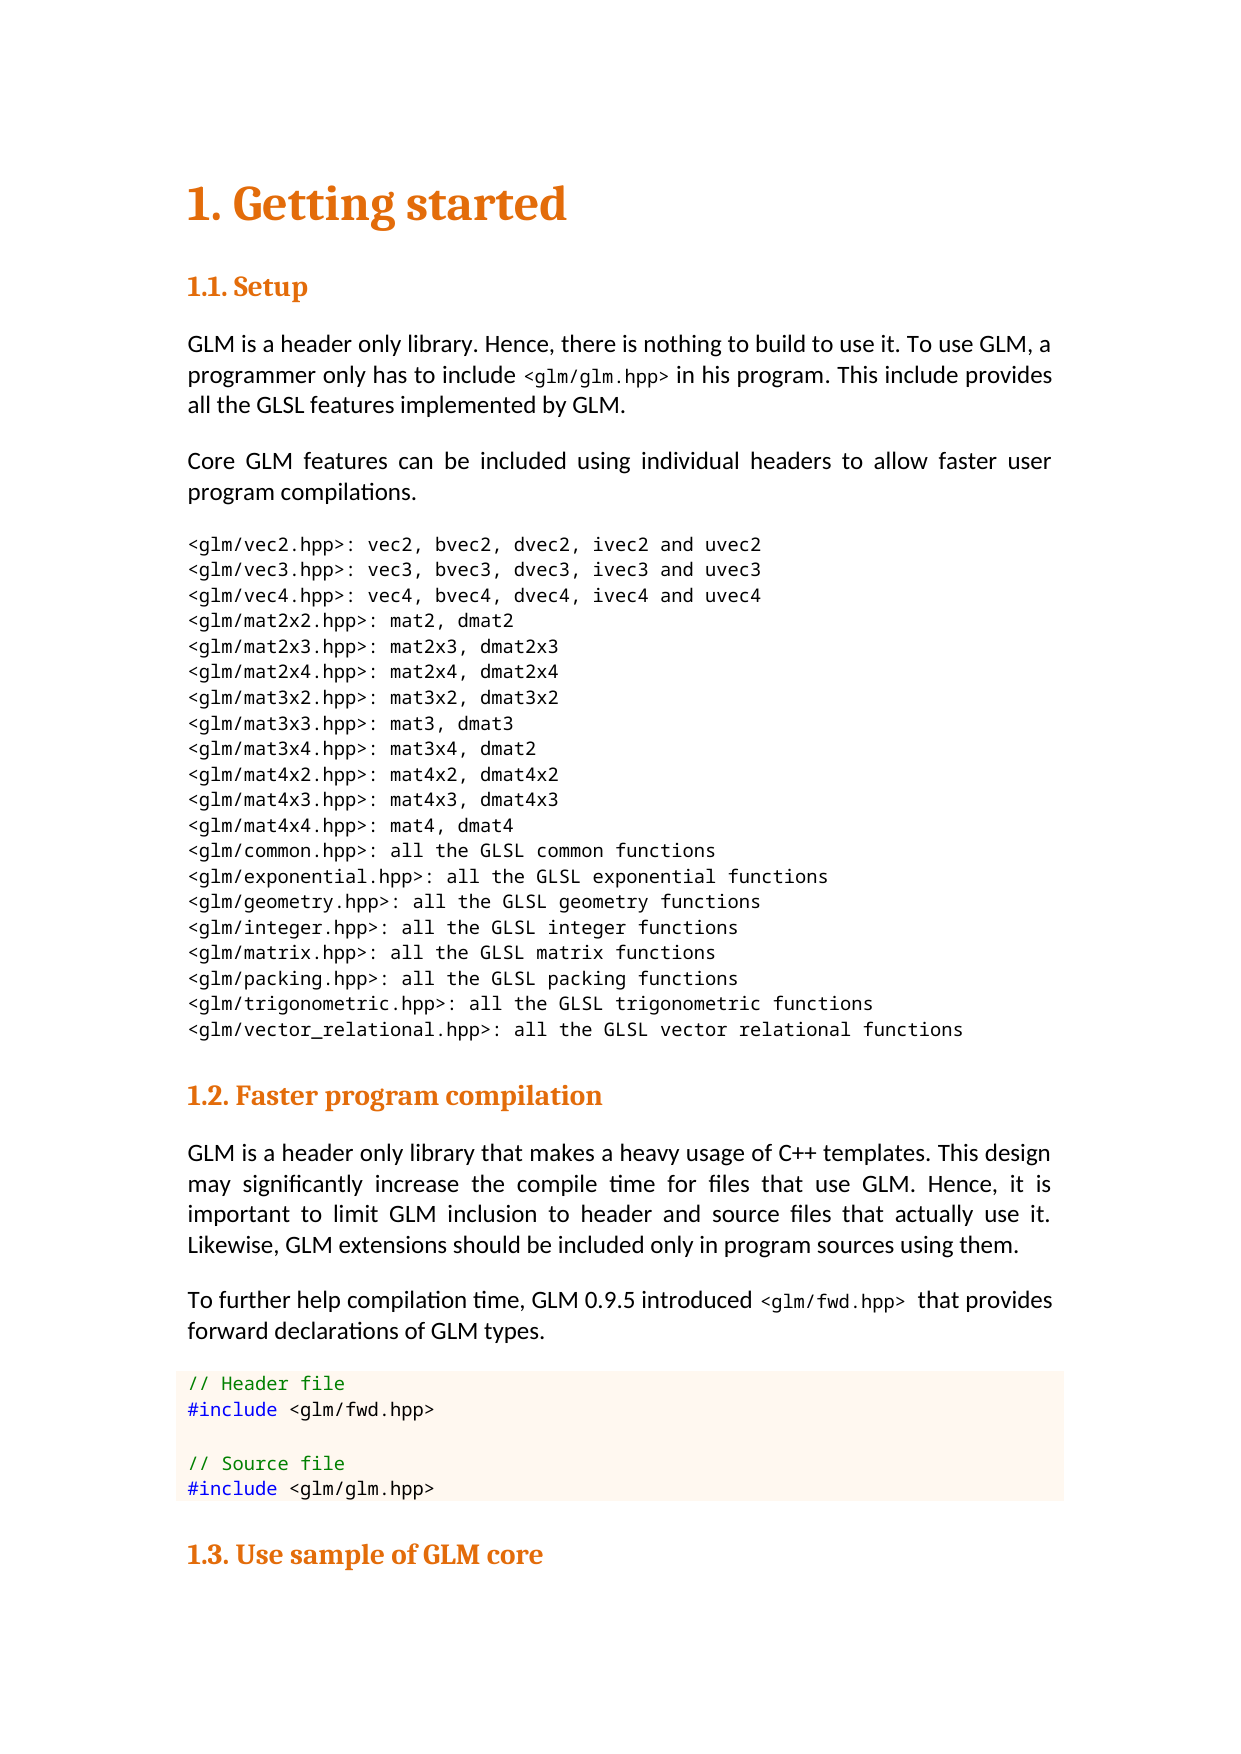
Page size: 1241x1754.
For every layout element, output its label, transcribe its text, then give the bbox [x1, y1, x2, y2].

text <glm/vector_relational.hpp>: all the GLSL vector relational functions [187, 1016, 1053, 1042]
text <glm/packing.hpp>: all the GLSL packing functions [187, 965, 1053, 991]
text <glm/mat4x3.hpp>: mat4x3, dmat4x3 [187, 786, 1053, 812]
text <glm/matrix.hpp>: all the GLSL matrix functions [187, 939, 1053, 965]
subtitle 1.2. Faster program compilation [187, 1079, 1053, 1113]
text <glm/common.hpp>: all the GLSL common functions [187, 837, 1053, 863]
text <glm/mat4x2.hpp>: mat4x2, dmat4x2 [187, 761, 1053, 786]
text Core GLM features can be included using individual headers to allow faster user program compilations. [187, 445, 1053, 506]
text <glm/vec2.hpp>: vec2, bvec2, dvec2, ivec2 and uvec2 [187, 531, 1053, 557]
subtitle 1. Getting started [187, 175, 1053, 232]
text <glm/geometry.hpp>: all the GLSL geometry functions [187, 888, 1053, 914]
subtitle 1.1. Setup [187, 270, 1053, 303]
text <glm/integer.hpp>: all the GLSL integer functions [187, 914, 1053, 939]
text <glm/mat3x3.hpp>: mat3, dmat3 [187, 710, 1053, 735]
text <glm/mat3x4.hpp>: mat3x4, dmat2 [187, 735, 1053, 761]
text GLM is a header only library. Hence, there is nothing to build to use it. To use GLM, a programmer only has to include <glm/glm.hpp> in his program. This include provides all the GLSL features implemented by GLM. [187, 328, 1053, 420]
table_header // Header file #include <glm/fwd.hpp> // Source file #include <glm/glm.hpp> [176, 1371, 1064, 1501]
text <glm/mat4x4.hpp>: mat4, dmat4 [187, 812, 1053, 837]
text <glm/vec3.hpp>: vec3, bvec3, dvec3, ivec3 and uvec3 [187, 557, 1053, 582]
text <glm/mat2x4.hpp>: mat2x4, dmat2x4 [187, 659, 1053, 684]
text <glm/vec4.hpp>: vec4, bvec4, dvec4, ivec4 and uvec4 [187, 582, 1053, 608]
text <glm/mat2x3.hpp>: mat2x3, dmat2x3 [187, 633, 1053, 659]
text <glm/trigonometric.hpp>: all the GLSL trigonometric functions [187, 991, 1053, 1016]
text <glm/exponential.hpp>: all the GLSL exponential functions [187, 863, 1053, 888]
subtitle 1.3. Use sample of GLM core [187, 1538, 1053, 1572]
text <glm/mat3x2.hpp>: mat3x2, dmat3x2 [187, 684, 1053, 710]
text GLM is a header only library that makes a heavy usage of C++ templates. This design may significantly increase the compile time for files that use GLM. Hence, it is important to limit GLM inclusion to header and source files that actually use it. Likewise, GLM extensions should be included only in program sources using them. [187, 1138, 1053, 1260]
text To further help compilation time, GLM 0.9.5 introduced <glm/fwd.hpp> that provides forward declarations of GLM types. [187, 1285, 1053, 1346]
text <glm/mat2x2.hpp>: mat2, dmat2 [187, 608, 1053, 633]
